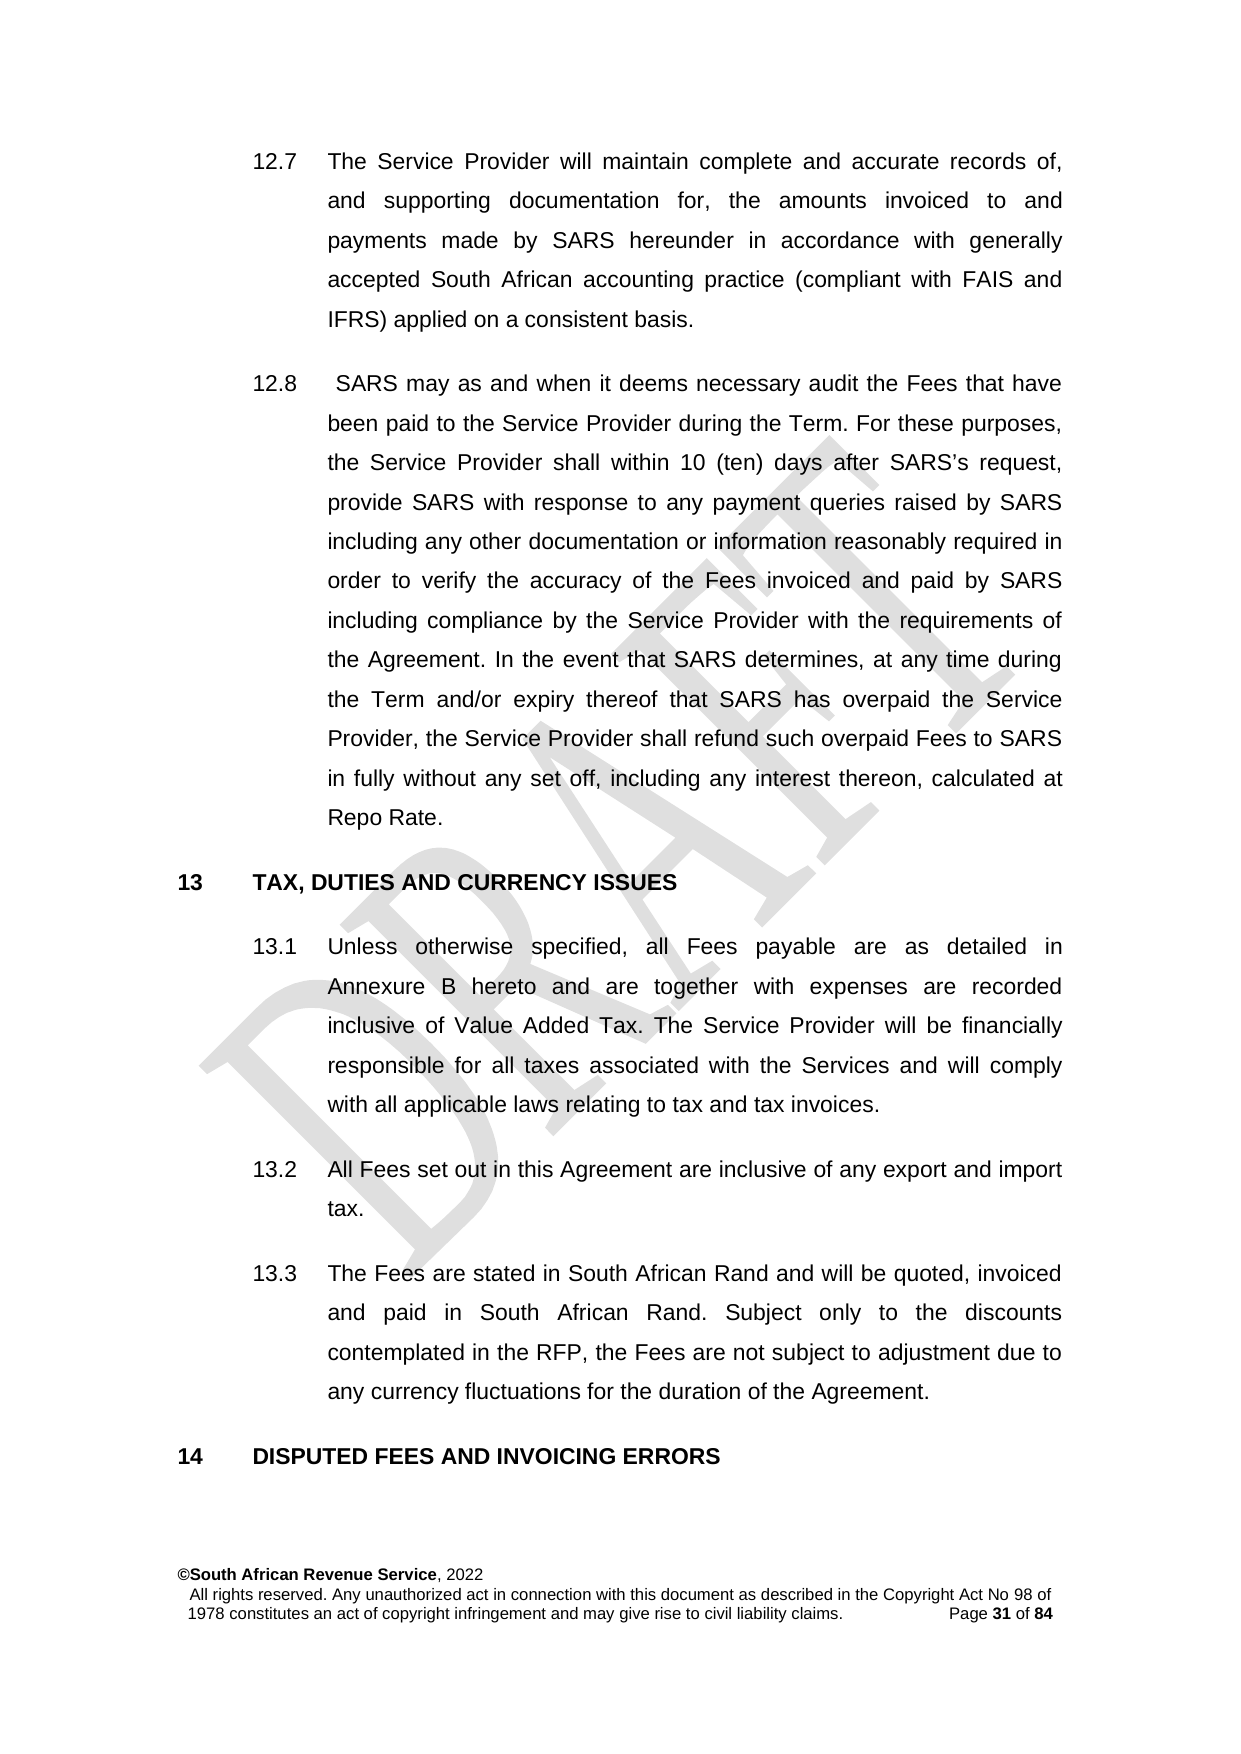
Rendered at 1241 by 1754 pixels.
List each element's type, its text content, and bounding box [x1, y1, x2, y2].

list The Service Provider will maintain complete and accurate records of, and supporting documentation for, the amounts invoiced to and payments made by SARS hereunder in accordance with generally accepted South African accounting practice (compliant with FAIS and IFRS) applied on a consistent basis. [252, 148, 1063, 332]
list SARS may as and when it deems necessary audit the Fees that have been paid to the Service Provider during the Term. For these purposes, the Service Provider shall within 10 (ten) days after SARS’s request, provide SARS with response to any payment queries raised by SARS including any other documentation or information reasonably required in order to verify the accuracy of the Fees invoiced and paid by SARS including compliance by the Service Provider with the requirements of the Agreement. In the event that SARS determines, at any time during the Term and/or expiry thereof that SARS has overpaid the Service Provider, the Service Provider shall refund such overpaid Fees to SARS in fully without any set off, including any interest thereon, calculated at Repo Rate. [252, 370, 1063, 831]
list Unless otherwise specified, all Fees payable are as detailed in Annexure B hereto and are together with expenses are recorded inclusive of Value Added Tax. The Service Provider will be financially responsible for all taxes associated with the Services and will comply with all applicable laws relating to tax and tax invoices. [252, 933, 1063, 1118]
list All Fees set out in this Agreement are inclusive of any export and import tax. [252, 1156, 1063, 1222]
list The Fees are stated in South African Rand and will be quoted, invoiced and paid in South African Rand. Subject only to the discounts contemplated in the RFP, the Fees are not subject to adjustment due to any currency fluctuations for the duration of the Agreement. [252, 1260, 1063, 1404]
list Tax, Duties and Currency issues [177, 869, 1063, 895]
list Disputed Fees and Invoicing Errors [177, 1443, 1063, 1469]
